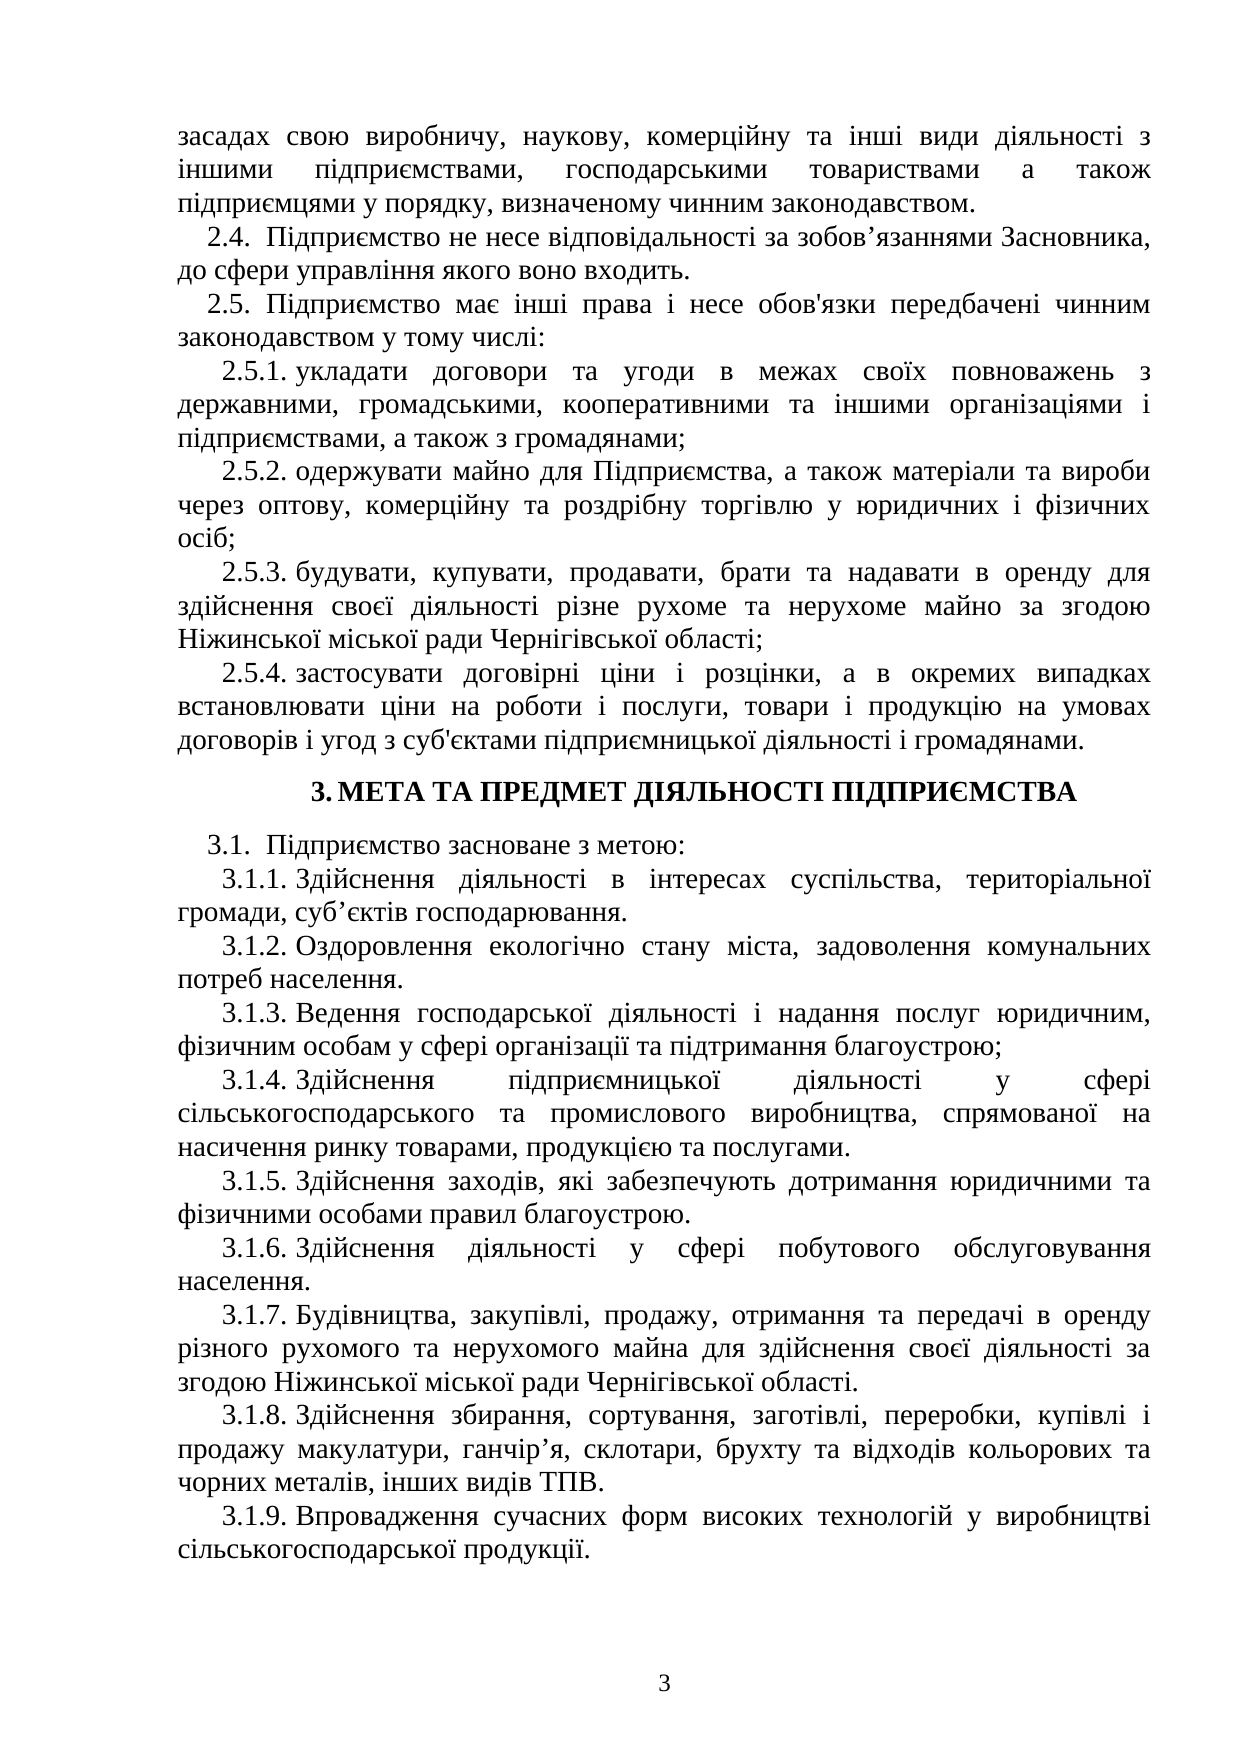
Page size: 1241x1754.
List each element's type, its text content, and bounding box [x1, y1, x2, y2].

list будувати, купувати, продавати, брати та надавати в оренду для здійснення своєї діяльності різне рухоме та нерухоме майно за згодою Ніжинської міської ради Чернігівської області; [177, 554, 1152, 655]
list одержувати майно для Підприємства, а також матеріали та вироби через оптову, комерційну та роздрібну торгівлю у юридичних i фізичних осіб; [177, 453, 1152, 554]
list Здійснення заходів, які забезпечують дотримання юридичними та фізичними особами правил благоустрою. [177, 1163, 1152, 1230]
list Здійснення збирання, сортування, заготівлі, переробки, купівлі і продажу макулатури, ганчір’я, склотари, брухту та відходів кольорових та чорних металів, інших видів ТПВ. [177, 1397, 1152, 1498]
list Здійснення підприємницької діяльності у сфері сільськогосподарського та промислового виробництва, спрямованої на насичення ринку товарами, продукцією та послугами. [177, 1062, 1152, 1163]
list Підприємство має інші права і несе обов'язки передбачені чинним законодавством у тому числі: [177, 286, 1152, 353]
list Оздоровлення екологічно стану міста, задоволення комунальних потреб населення. [177, 928, 1152, 995]
list Впровадження сучасних форм високих технологій у виробництві сільськогосподарської продукції. [177, 1498, 1152, 1565]
list застосувати договірні ціни i розцінки, а в окремих випадках встановлювати ціни на роботи і послуги, товари і продукцію на умовах договорів і угод з суб'єктами підприємницької діяльності і громадянами. [177, 655, 1152, 755]
list Підприємство засноване з метою: [177, 827, 1152, 861]
list Здійснення діяльності у сфері побутового обслуговування населення. [177, 1230, 1152, 1297]
list Підприємство не несе відповідальності за зобов’язаннями Засновника, до сфери управління якого воно входить. [177, 219, 1152, 286]
list МЕТА ТА ПРЕДМЕТ ДІЯЛЬНОСТІ ПІДПРИЄМСТВА [236, 774, 1152, 808]
list Ведення господарської діяльності і надання послуг юридичним, фізичним особам у сфері організації та підтримання благоустрою; [177, 995, 1152, 1062]
list Будівництва, закупівлі, продажу, отримання та передачі в оренду різного рухомого та нерухомого майна для здійснення своєї діяльності за згодою Ніжинської міської ради Чернігівської області. [177, 1297, 1152, 1397]
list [177, 118, 1152, 219]
list укладати договори та угоди в межах своїх повноважень з державними, громадськими, кооперативними та іншими організаціями і підприємствами, а також з громадянами; [177, 353, 1152, 453]
list Здійснення діяльності в інтересах суспільства, територіальної громади, суб’єктів господарювання. [177, 861, 1152, 928]
